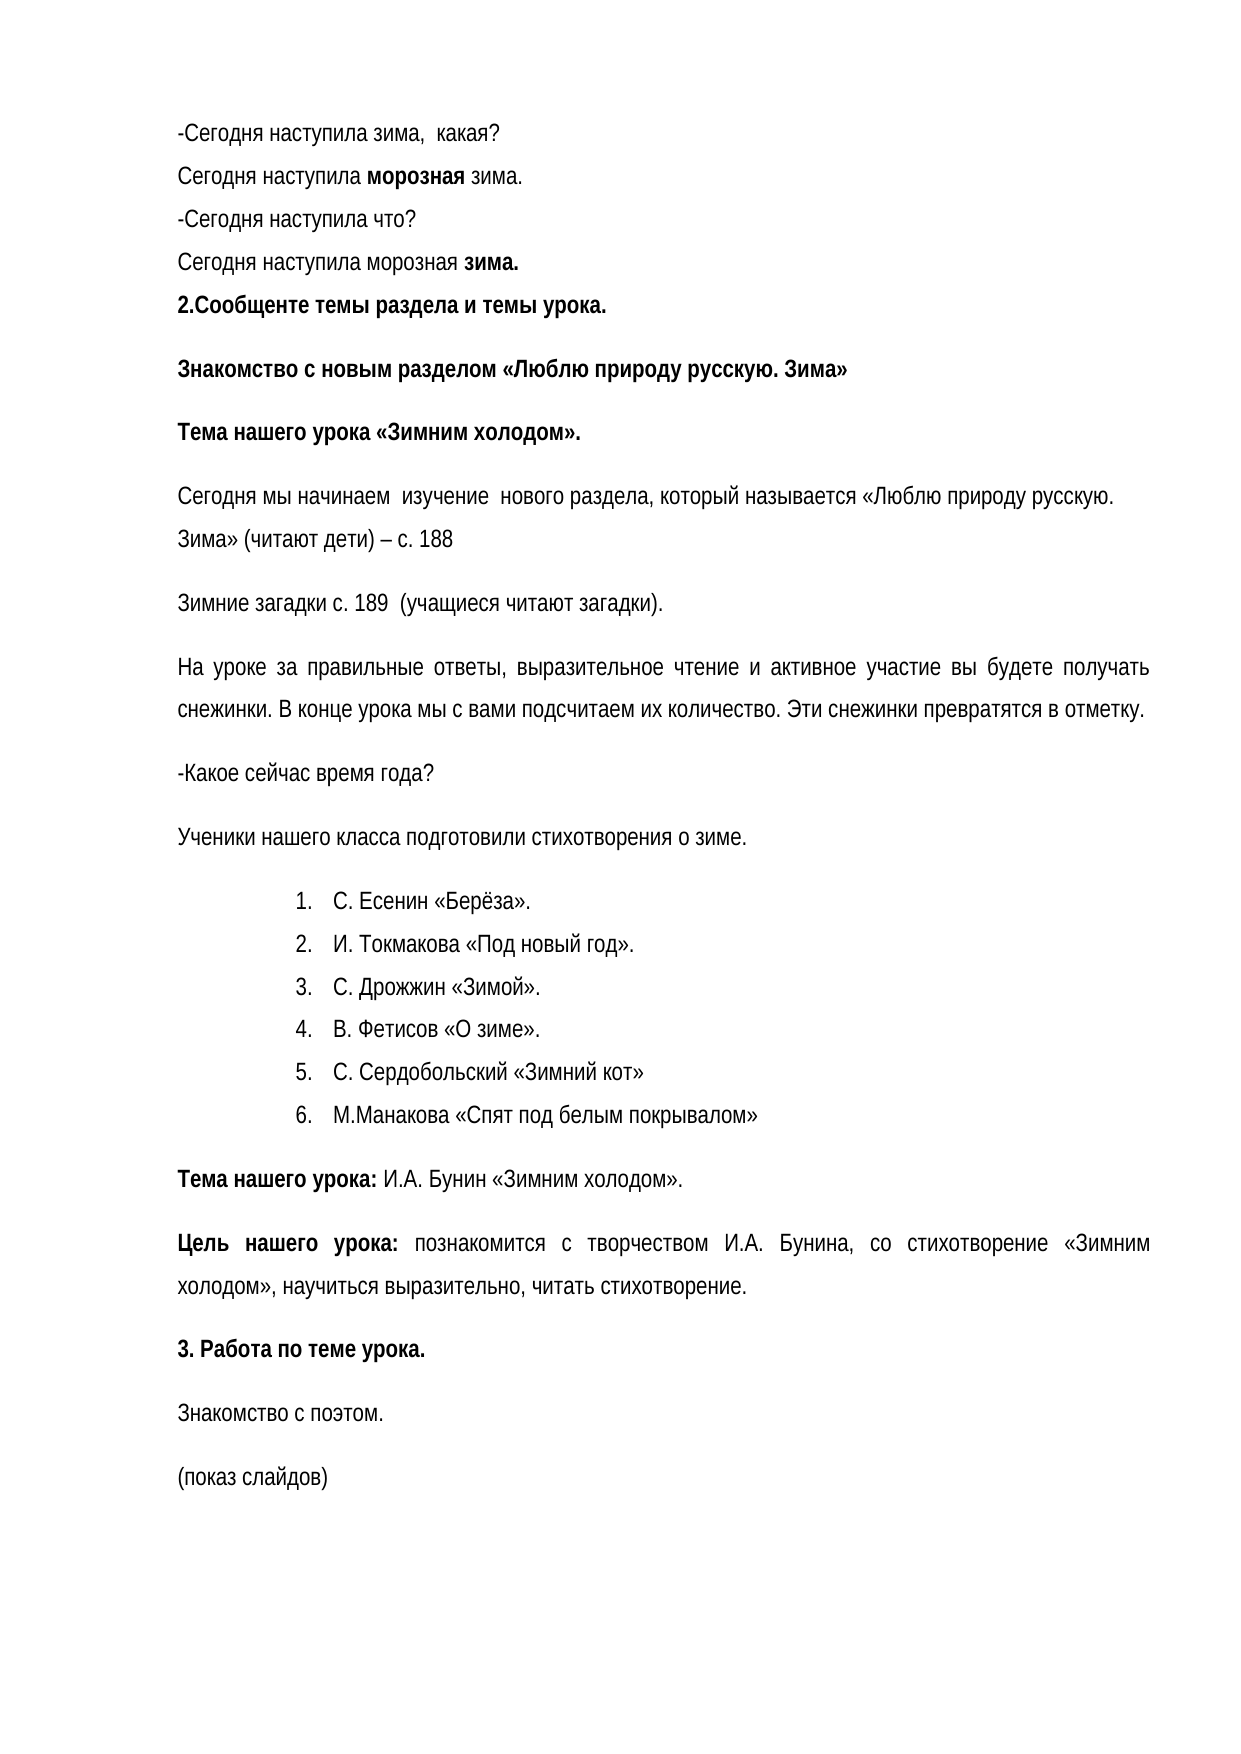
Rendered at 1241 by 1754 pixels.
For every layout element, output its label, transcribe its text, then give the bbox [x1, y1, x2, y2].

text (показ слайдов) [177, 1462, 1152, 1491]
text Знакомство с поэтом. [177, 1398, 1152, 1427]
text Сегодня мы начинаем изучение нового раздела, который называется «Люблю природу русскую. Зима» (читают дети) – с. 188 [177, 481, 1152, 553]
text Цель нашего урока: познакомится с творчеством И.А. Бунина, со стихотворение «Зимним холодом», научиться выразительно, читать стихотворение. [177, 1228, 1152, 1299]
text -Сегодня наступила зима, какая? [177, 118, 1152, 147]
list С. Дрожжин «Зимой». [295, 971, 1152, 1000]
list С. Есенин «Берёза». [295, 886, 1152, 914]
text На уроке за правильные ответы, выразительное чтение и активное участие вы будете получать снежинки. В конце урока мы с вами подсчитаем их количество. Эти снежинки превратятся в отметку. [177, 651, 1152, 723]
text -Какое сейчас время года? [177, 758, 1152, 787]
list В. Фетисов «О зиме». [295, 1014, 1152, 1043]
text Тема нашего урока: И.А. Бунин «Зимним холодом». [177, 1164, 1152, 1193]
list С. Сердобольский «Зимний кот» [295, 1057, 1152, 1086]
text Сегодня наступила морозная зима. [177, 161, 1152, 190]
text 3. Работа по теме урока. [177, 1334, 1152, 1363]
text -Сегодня наступила что? [177, 204, 1152, 233]
text Тема нашего урока «Зимним холодом». [177, 417, 1152, 446]
text Зимние загадки с. 189 (учащиеся читают загадки). [177, 588, 1152, 616]
text Ученики нашего класса подготовили стихотворения о зиме. [177, 822, 1152, 851]
list М.Манакова «Спят под белым покрывалом» [295, 1100, 1152, 1129]
text Сегодня наступила морозная зима. [177, 247, 1152, 276]
text 2.Сообщенте темы раздела и темы урока. [177, 290, 1152, 318]
text Знакомство с новым разделом «Люблю природу русскую. Зима» [177, 353, 1152, 382]
list И. Токмакова «Под новый год». [295, 928, 1152, 957]
